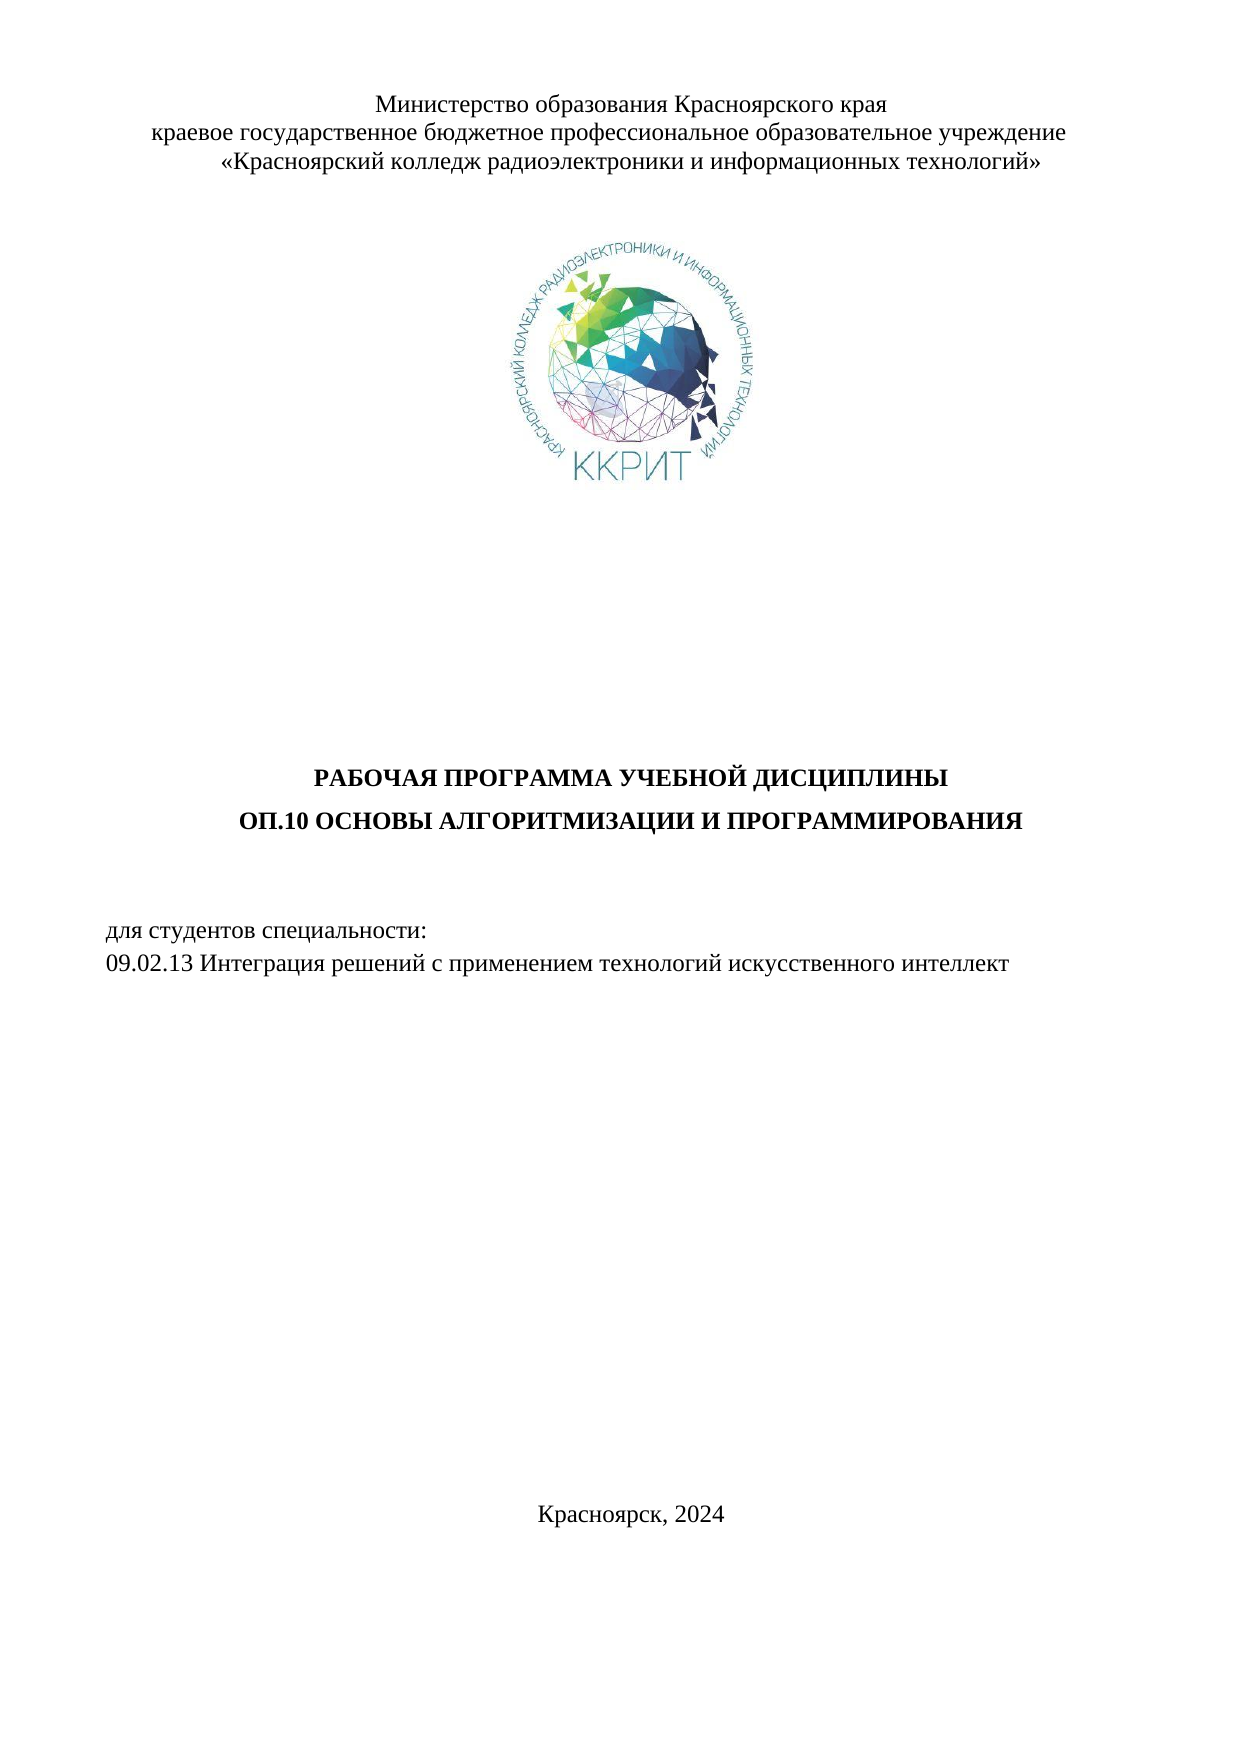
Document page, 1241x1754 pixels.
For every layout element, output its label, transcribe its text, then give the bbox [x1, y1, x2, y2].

text Красноярск, 2024 [106, 1499, 1156, 1528]
text «Красноярский колледж радиоэлектроники и информационных технологий» [106, 146, 1156, 175]
text 09.02.13 Интеграция решений с применением технологий искусственного интеллект [106, 948, 1156, 977]
picture [498, 228, 764, 490]
text ОП.10 ОСНОВЫ АЛГОРИТМИЗАЦИИ И ПРОГРАММИРОВАНИЯ [106, 806, 1156, 835]
text краевое государственное бюджетное профессиональное образовательное учреждение [17, 117, 1201, 146]
text для студентов специальности: [106, 915, 1156, 944]
text РАБОЧАЯ ПРОГРАММА УЧЕБНОЙ ДИСЦИПЛИНЫ [106, 763, 1156, 792]
text Министерство образования Красноярского края [106, 89, 1156, 117]
